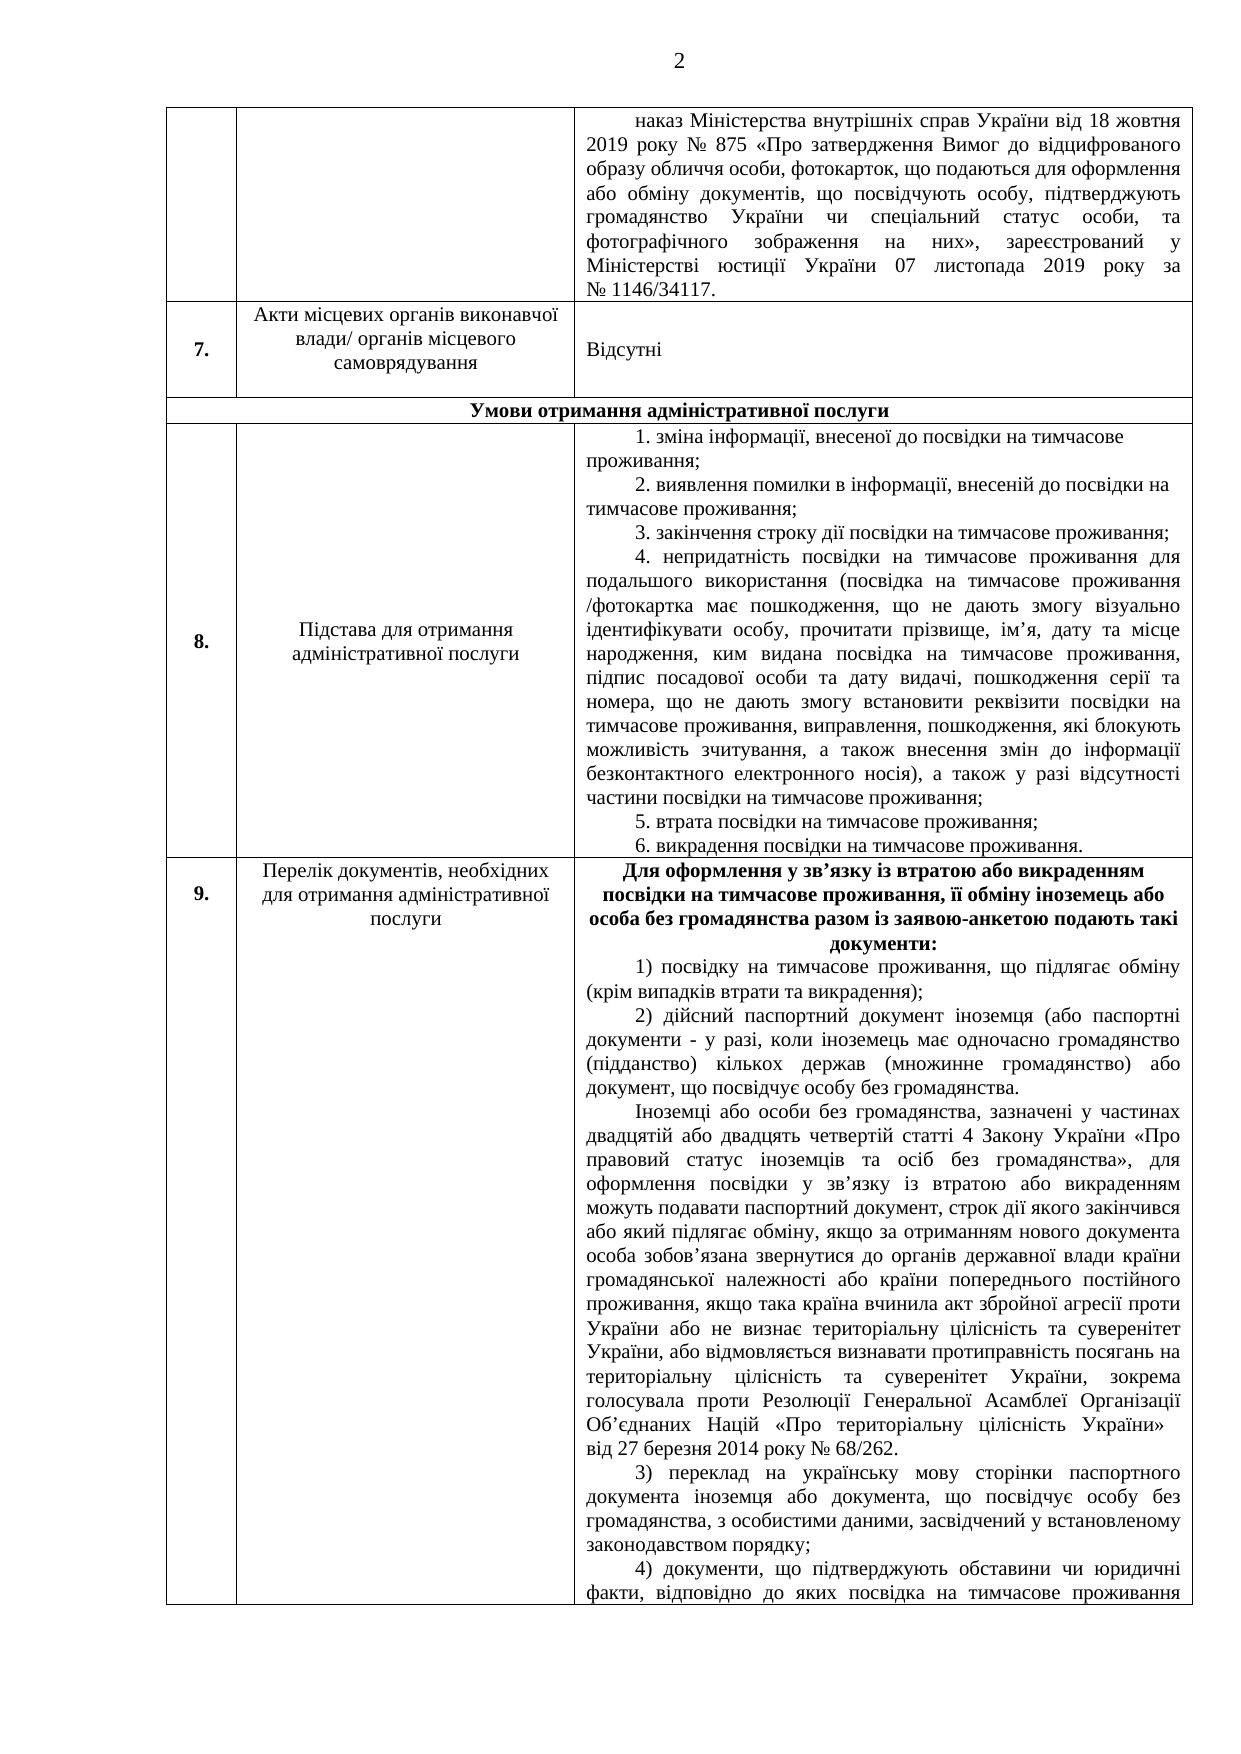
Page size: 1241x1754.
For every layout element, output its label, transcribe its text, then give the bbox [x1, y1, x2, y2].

table_cell Відсутні [575, 302, 1192, 397]
table_cell 7. [167, 302, 236, 397]
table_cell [575, 108, 1192, 301]
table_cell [237, 108, 574, 301]
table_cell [237, 858, 574, 1604]
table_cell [575, 858, 1192, 1604]
table_cell 6. [167, 108, 236, 301]
table_cell 8. [167, 424, 236, 857]
table_cell Акти місцевих органів виконавчої влади/ органів місцевого самоврядування [237, 302, 574, 397]
table_cell 9. [167, 858, 236, 1604]
table_cell Умови отримання адміністративної послуги [167, 398, 1192, 423]
table_cell 1. зміна інформації, внесеної до посвідки на тимчасове проживання; 2. виявлення помилки в інформації, внесеній до посвідки на тимчасове проживання; 3. закінчення строку дії посвідки на тимчасове проживання; 4. непридатність посвідки на тимчасове проживання для подальшого використання (посвідка на тимчасове проживання /фотокартка має пошкодження, що не дають змогу візуально ідентифікувати особу, прочитати прізвище, ім’я, дату та місце народження, ким видана посвідка на тимчасове проживання, підпис посадової особи та дату видачі, пошкодження серії та номера, що не дають змогу встановити реквізити посвідки на тимчасове проживання, виправлення, пошкодження, які блокують можливість зчитування, а також внесення змін до інформації безконтактного електронного носія), а також у разі відсутності частини посвідки на тимчасове проживання; 5. втрата посвідки на тимчасове проживання; 6. викрадення посвідки на тимчасове проживання. [575, 424, 1192, 857]
table_cell Підстава для отримання адміністративної послуги [237, 424, 574, 857]
